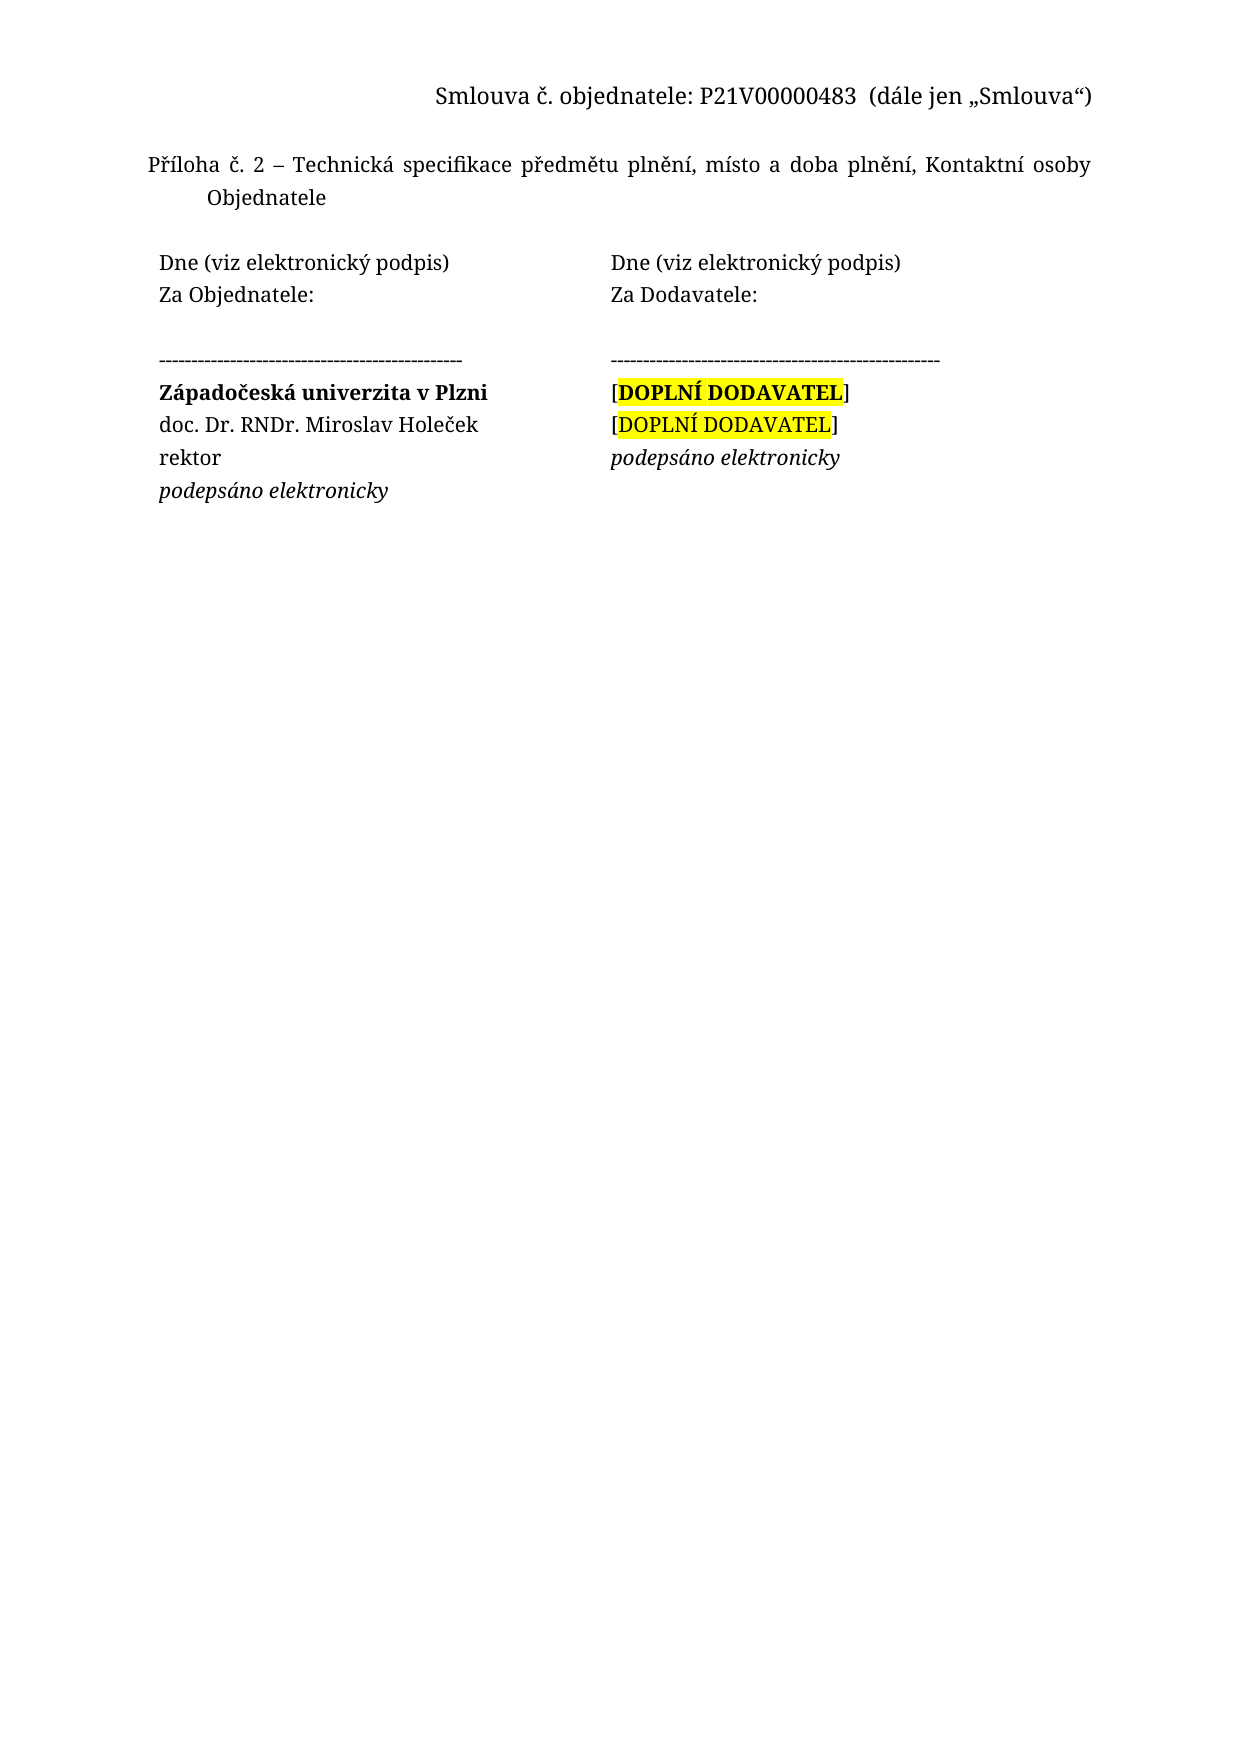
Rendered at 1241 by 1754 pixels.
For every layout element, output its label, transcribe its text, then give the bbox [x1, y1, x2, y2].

table_header Dne (viz elektronický podpis) Za Objednatele: ----------------------------------------------- Západočeská univerzita v Plzni doc. Dr. RNDr. Miroslav Holeček rektor podepsáno elektronicky [148, 248, 599, 508]
text Příloha č. 2 – Technická specifikace předmětu plnění, místo a doba plnění, Kontaktní osoby Objednatele [148, 150, 1093, 211]
table_header Dne (viz elektronický podpis) Za Dodavatele: --------------------------------------------------- [DOPLNÍ DODAVATEL] [DOPLNÍ DODAVATEL] podepsáno elektronicky [599, 248, 1051, 508]
